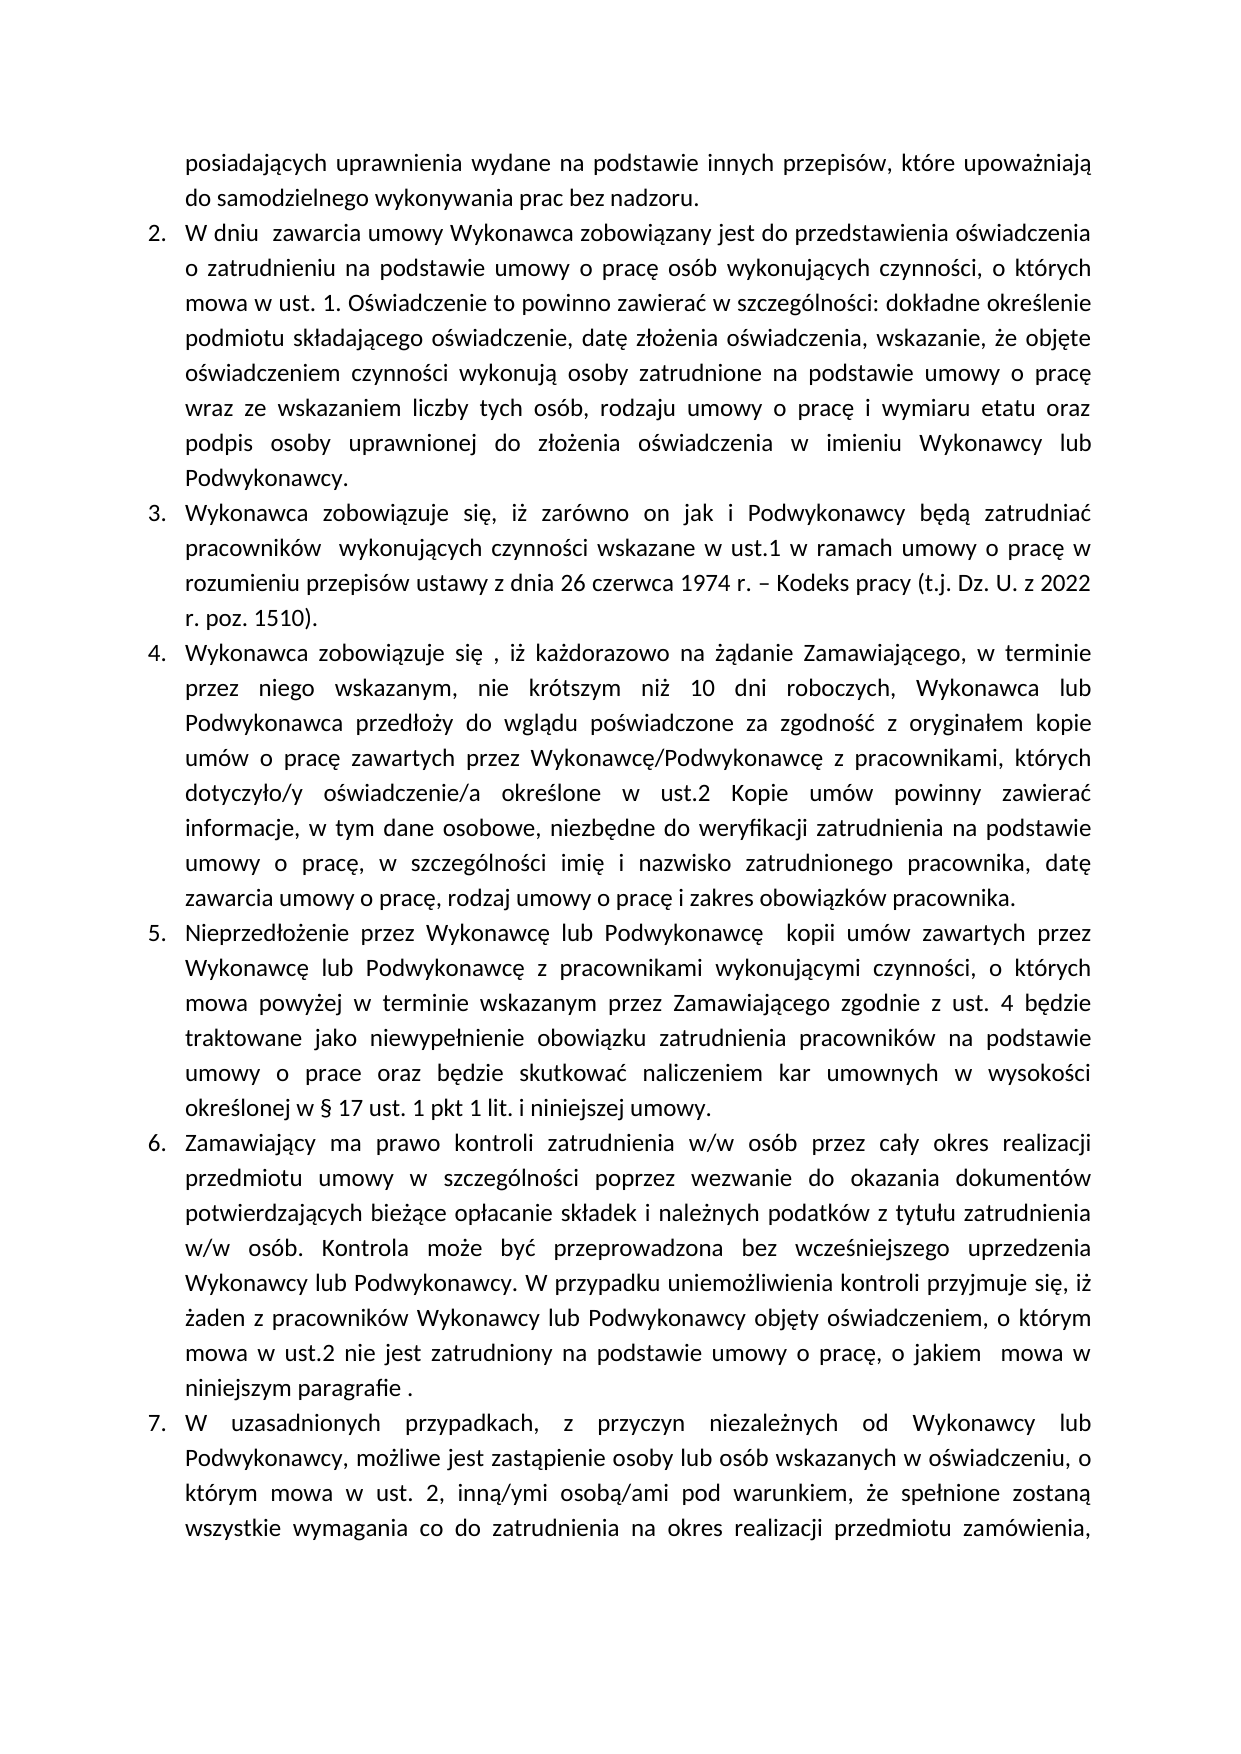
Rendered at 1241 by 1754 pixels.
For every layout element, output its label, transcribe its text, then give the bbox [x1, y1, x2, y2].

list Wykonawca zobowiązuje się, iż zarówno on jak i Podwykonawcy będą zatrudniać pracowników wykonujących czynności wskazane w ust.1 w ramach umowy o pracę w rozumieniu przepisów ustawy z dnia 26 czerwca 1974 r. – Kodeks pracy (t.j. Dz. U. z 2022 r. poz. 1510). [148, 498, 1093, 633]
list Zamawiający ma prawo kontroli zatrudnienia w/w osób przez cały okres realizacji przedmiotu umowy w szczególności poprzez wezwanie do okazania dokumentów potwierdzających bieżące opłacanie składek i należnych podatków z tytułu zatrudnienia w/w osób. Kontrola może być przeprowadzona bez wcześniejszego uprzedzenia Wykonawcy lub Podwykonawcy. W przypadku uniemożliwienia kontroli przyjmuje się, iż żaden z pracowników Wykonawcy lub Podwykonawcy objęty oświadczeniem, o którym mowa w ust.2 nie jest zatrudniony na podstawie umowy o pracę, o jakiem mowa w niniejszym paragrafie . [148, 1128, 1093, 1403]
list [148, 148, 1093, 213]
list Wykonawca zobowiązuje się , iż każdorazowo na żądanie Zamawiającego, w terminie przez niego wskazanym, nie krótszym niż 10 dni roboczych, Wykonawca lub Podwykonawca przedłoży do wglądu poświadczone za zgodność z oryginałem kopie umów o pracę zawartych przez Wykonawcę/Podwykonawcę z pracownikami, których dotyczyło/y oświadczenie/a określone w ust.2 Kopie umów powinny zawierać informacje, w tym dane osobowe, niezbędne do weryfikacji zatrudnienia na podstawie umowy o pracę, w szczególności imię i nazwisko zatrudnionego pracownika, datę zawarcia umowy o pracę, rodzaj umowy o pracę i zakres obowiązków pracownika. [148, 638, 1093, 913]
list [148, 1408, 1093, 1543]
list W dniu zawarcia umowy Wykonawca zobowiązany jest do przedstawienia oświadczenia o zatrudnieniu na podstawie umowy o pracę osób wykonujących czynności, o których mowa w ust. 1. Oświadczenie to powinno zawierać w szczególności: dokładne określenie podmiotu składającego oświadczenie, datę złożenia oświadczenia, wskazanie, że objęte oświadczeniem czynności wykonują osoby zatrudnione na podstawie umowy o pracę wraz ze wskazaniem liczby tych osób, rodzaju umowy o pracę i wymiaru etatu oraz podpis osoby uprawnionej do złożenia oświadczenia w imieniu Wykonawcy lub Podwykonawcy. [148, 218, 1093, 493]
list Nieprzedłożenie przez Wykonawcę lub Podwykonawcę kopii umów zawartych przez Wykonawcę lub Podwykonawcę z pracownikami wykonującymi czynności, o których mowa powyżej w terminie wskazanym przez Zamawiającego zgodnie z ust. 4 będzie traktowane jako niewypełnienie obowiązku zatrudnienia pracowników na podstawie umowy o prace oraz będzie skutkować naliczeniem kar umownych w wysokości określonej w § 17 ust. 1 pkt 1 lit. i niniejszej umowy. [148, 918, 1093, 1123]
